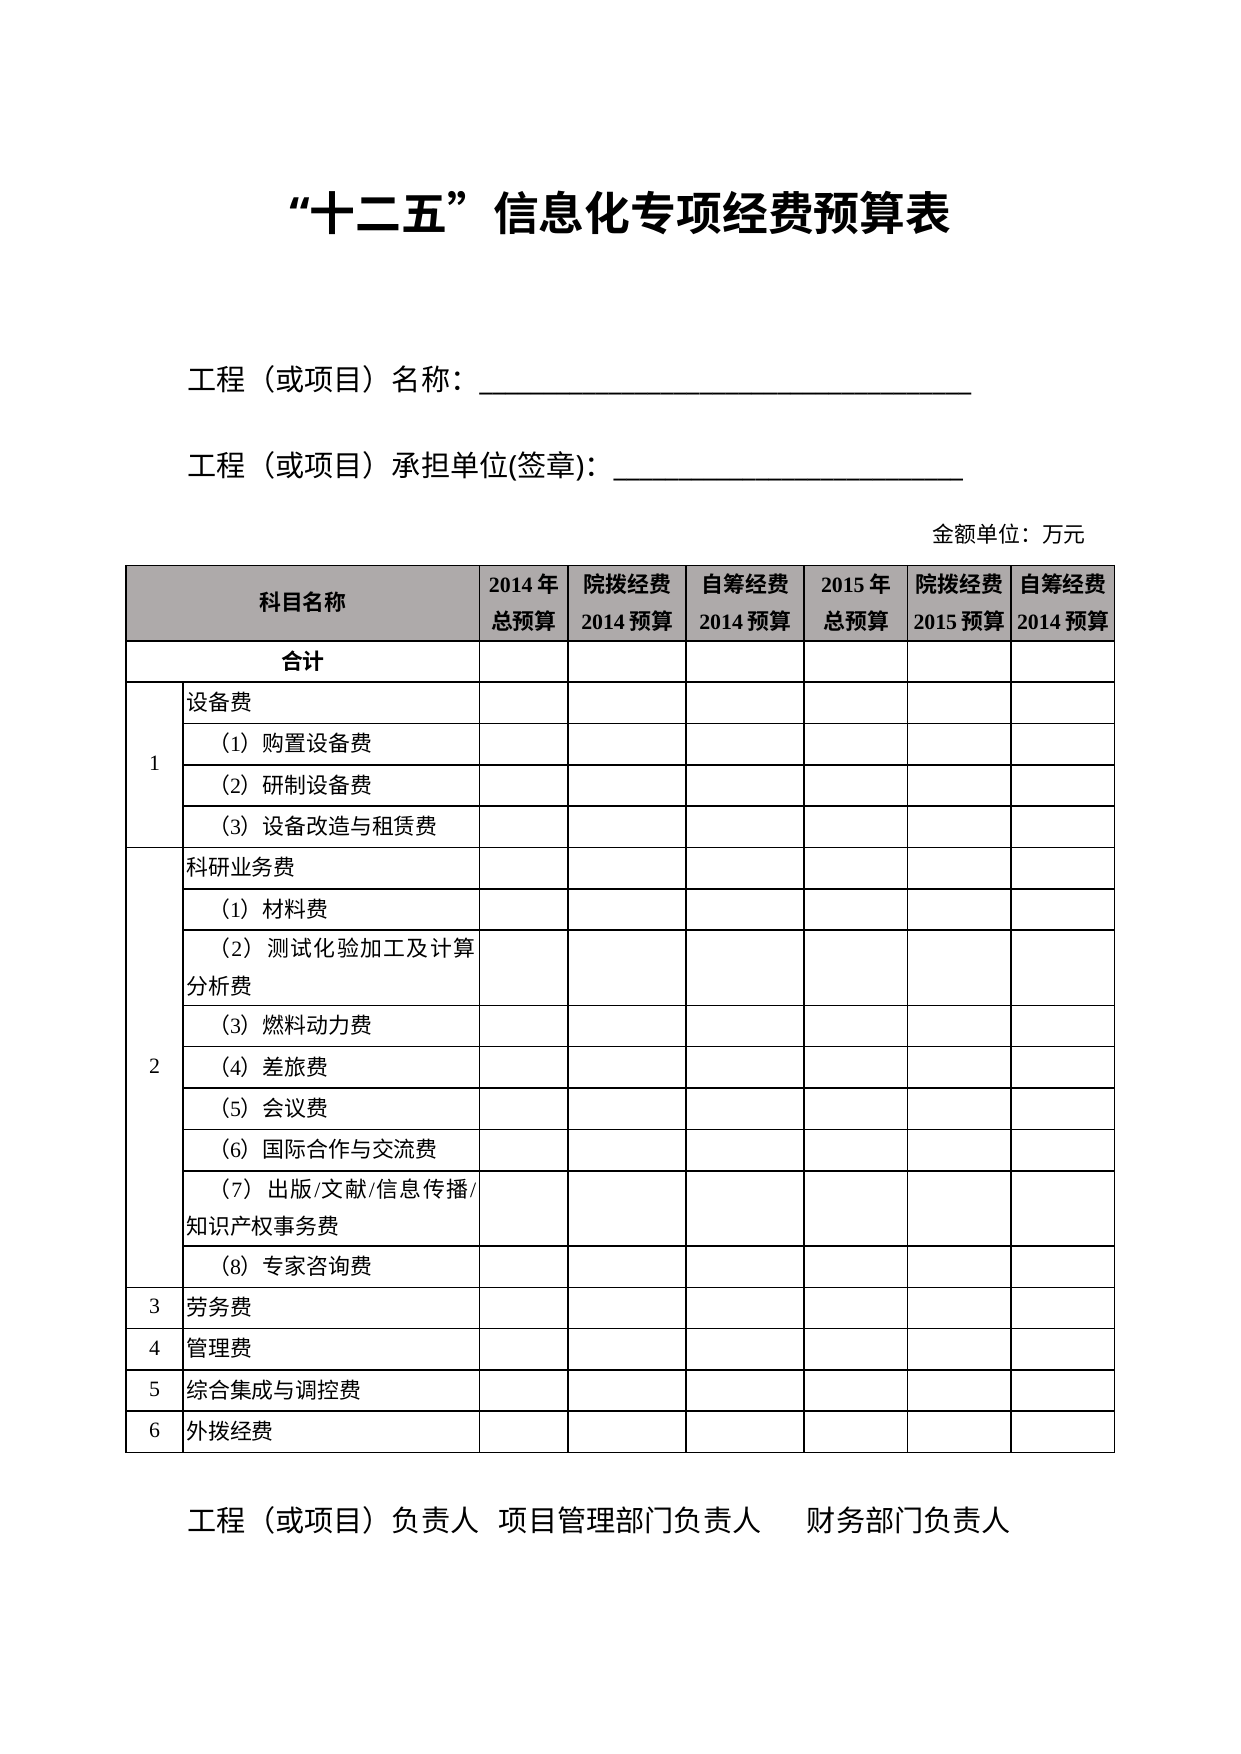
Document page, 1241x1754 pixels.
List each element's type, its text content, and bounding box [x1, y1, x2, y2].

table_cell 6 [127, 1412, 182, 1452]
table_cell [480, 683, 567, 723]
table_cell [805, 1130, 907, 1170]
text 工程（或项目）承担单位(签章)：___________________________ [187, 431, 1053, 496]
table_cell [687, 807, 803, 847]
table_cell （2）测试化验加工及计算分析费 [184, 931, 479, 1004]
table_cell [805, 766, 907, 805]
table_cell [805, 931, 907, 1004]
table_header 院拨经费 2015预算 [908, 566, 1010, 640]
table_cell 4 [127, 1329, 182, 1369]
table_cell [1012, 1247, 1114, 1286]
table_cell 设备费 [184, 683, 479, 723]
table_cell [1012, 683, 1114, 723]
table_cell [908, 1329, 1010, 1369]
table_cell [908, 1371, 1010, 1410]
table_cell [908, 890, 1010, 929]
table_cell [908, 1006, 1010, 1046]
table_cell [569, 1130, 685, 1170]
table_cell [687, 642, 803, 681]
table_cell [908, 766, 1010, 805]
table_cell [805, 848, 907, 888]
table_cell [687, 1006, 803, 1046]
table_cell [908, 1247, 1010, 1286]
table_cell [1012, 1130, 1114, 1170]
table_cell [805, 890, 907, 929]
table_cell [908, 1172, 1010, 1245]
table_cell （2）研制设备费 [184, 766, 479, 805]
table_cell 外拨经费 [184, 1412, 479, 1452]
table_cell [805, 1006, 907, 1046]
table_cell 1 [127, 683, 182, 847]
table_cell [908, 1412, 1010, 1452]
table_cell [1012, 1288, 1114, 1328]
table_cell [805, 1247, 907, 1286]
table_cell [480, 1247, 567, 1286]
table_cell [480, 724, 567, 764]
table_cell [687, 931, 803, 1004]
table_cell [480, 848, 567, 888]
table_cell [480, 766, 567, 805]
table_cell [687, 1089, 803, 1128]
table_header 自筹经费 2014预算 [687, 566, 803, 640]
table_cell [1012, 1006, 1114, 1046]
table_cell [805, 1412, 907, 1452]
table_cell [687, 683, 803, 723]
text 工程（或项目）负责人 项目管理部门负责人 财务部门负责人 [187, 1486, 1124, 1551]
table_cell [480, 1047, 567, 1087]
table_cell [908, 931, 1010, 1004]
table_header 2015年 总预算 [805, 566, 907, 640]
table_cell [569, 1172, 685, 1245]
table_cell [480, 890, 567, 929]
table_cell [480, 642, 567, 681]
table_cell （7）出版/文献/信息传播/知识产权事务费 [184, 1172, 479, 1245]
table_cell [908, 848, 1010, 888]
table_cell [908, 1047, 1010, 1087]
table_cell [687, 1172, 803, 1245]
table_cell [687, 848, 803, 888]
text 金额单位：万元 [188, 517, 1086, 549]
table_cell [908, 807, 1010, 847]
table_cell 管理费 [184, 1329, 479, 1369]
table_cell [1012, 931, 1114, 1004]
table_cell [805, 642, 907, 681]
table_cell 3 [127, 1288, 182, 1328]
table_cell [569, 1247, 685, 1286]
table_cell [805, 807, 907, 847]
table_cell [1012, 1371, 1114, 1410]
table_cell （8）专家咨询费 [184, 1247, 479, 1286]
table_cell [569, 807, 685, 847]
table_cell [687, 1371, 803, 1410]
table_cell [569, 1047, 685, 1087]
table_cell [805, 724, 907, 764]
table_cell [687, 890, 803, 929]
table_cell [569, 1412, 685, 1452]
table_cell [569, 683, 685, 723]
table_cell （4）差旅费 [184, 1047, 479, 1087]
table_cell [1012, 848, 1114, 888]
table_cell [687, 1329, 803, 1369]
table_header 院拨经费 2014预算 [569, 566, 685, 640]
table_cell [908, 724, 1010, 764]
table_cell [805, 683, 907, 723]
table_cell （3）设备改造与租赁费 [184, 807, 479, 847]
table_cell [569, 1089, 685, 1128]
table_cell [1012, 807, 1114, 847]
table_cell [908, 1288, 1010, 1328]
table_cell [480, 1006, 567, 1046]
table_cell （5）会议费 [184, 1089, 479, 1128]
table_cell [805, 1172, 907, 1245]
table_cell 科研业务费 [184, 848, 479, 888]
table_cell [480, 1130, 567, 1170]
table_cell [480, 1412, 567, 1452]
table_cell [1012, 1047, 1114, 1087]
table_cell [908, 683, 1010, 723]
table_cell [805, 1329, 907, 1369]
table_cell [569, 931, 685, 1004]
table_cell [569, 642, 685, 681]
table_cell [480, 1288, 567, 1328]
text 工程（或项目）名称：______________________________________ [187, 345, 1053, 410]
table_cell [687, 724, 803, 764]
table_cell [908, 642, 1010, 681]
table_cell 5 [127, 1371, 182, 1410]
table_cell [480, 807, 567, 847]
table_cell （1）材料费 [184, 890, 479, 929]
table_cell [569, 848, 685, 888]
table_cell [480, 1089, 567, 1128]
table_cell [1012, 1089, 1114, 1128]
table_cell [569, 1006, 685, 1046]
table_cell [908, 1130, 1010, 1170]
table_header 科目名称 [127, 566, 479, 640]
table_cell [569, 724, 685, 764]
table_cell [805, 1288, 907, 1328]
table_cell [1012, 890, 1114, 929]
table_cell 劳务费 [184, 1288, 479, 1328]
table_cell [1012, 766, 1114, 805]
table_cell [480, 1371, 567, 1410]
table_cell [687, 766, 803, 805]
table_cell [480, 1172, 567, 1245]
table_header 2014年总预算 [480, 566, 567, 640]
table_cell [480, 931, 567, 1004]
table_cell [687, 1412, 803, 1452]
table_cell （3）燃料动力费 [184, 1006, 479, 1046]
table_cell 2 [127, 848, 182, 1286]
table_cell [1012, 642, 1114, 681]
table_cell [569, 1371, 685, 1410]
table_cell [569, 1329, 685, 1369]
table_cell [805, 1089, 907, 1128]
table_cell [1012, 1329, 1114, 1369]
table_cell [805, 1047, 907, 1087]
table_cell 合计 [127, 642, 479, 681]
table_cell [1012, 1412, 1114, 1452]
table_cell [908, 1089, 1010, 1128]
table_cell [687, 1288, 803, 1328]
table_header 自筹经费 2014预算 [1012, 566, 1114, 640]
table_cell （1）购置设备费 [184, 724, 479, 764]
table_cell 综合集成与调控费 [184, 1371, 479, 1410]
table_cell [687, 1047, 803, 1087]
table_cell [687, 1247, 803, 1286]
table_cell [480, 1329, 567, 1369]
table_cell [569, 1288, 685, 1328]
table_cell （6）国际合作与交流费 [184, 1130, 479, 1170]
table_cell [687, 1130, 803, 1170]
table_cell [1012, 1172, 1114, 1245]
table_cell [805, 1371, 907, 1410]
text “十二五”信息化专项经费预算表 [187, 162, 1053, 259]
table_cell [569, 890, 685, 929]
table_cell [569, 766, 685, 805]
table_cell [1012, 724, 1114, 764]
